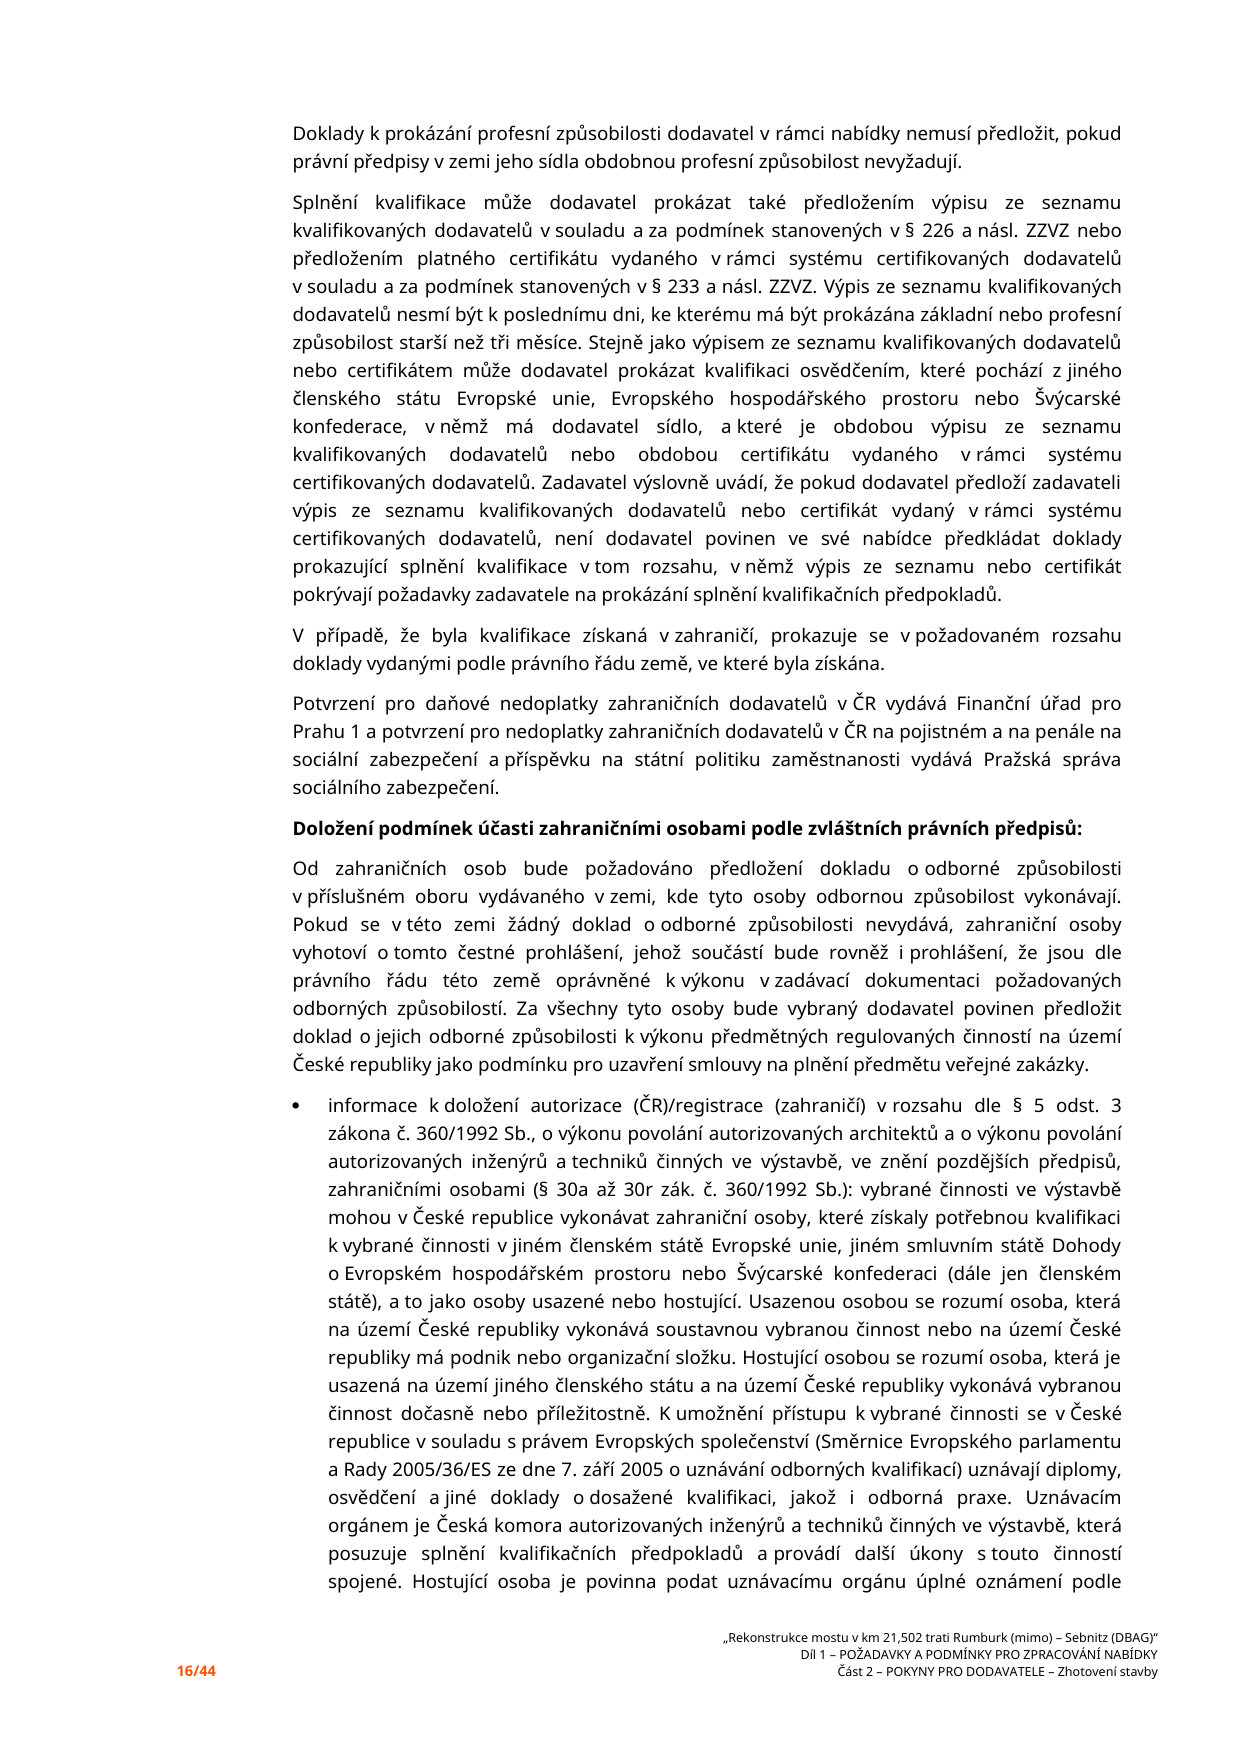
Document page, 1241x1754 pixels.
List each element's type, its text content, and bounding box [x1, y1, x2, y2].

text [292, 1092, 1122, 1594]
text Doklady k prokázání profesní způsobilosti dodavatel v rámci nabídky nemusí předložit, pokud právní předpisy v zemi jeho sídla obdobnou profesní způsobilost nevyžadují. [292, 121, 1122, 174]
text Doložení podmínek účasti zahraničními osobami podle zvláštních právních předpisů: [292, 815, 1122, 841]
text Od zahraničních osob bude požadováno předložení dokladu o odborné způsobilosti v příslušném oboru vydávaného v zemi, kde tyto osoby odbornou způsobilost vykonávají. Pokud se v této zemi žádný doklad o odborné způsobilosti nevydává, zahraniční osoby vyhotoví o tomto čestné prohlášení, jehož součástí bude rovněž i prohlášení, že jsou dle právního řádu této země oprávněné k výkonu v zadávací dokumentaci požadovaných odborných způsobilostí. Za všechny tyto osoby bude vybraný dodavatel povinen předložit doklad o jejich odborné způsobilosti k výkonu předmětných regulovaných činností na území České republiky jako podmínku pro uzavření smlouvy na plnění předmětu veřejné zakázky. [292, 856, 1122, 1077]
text Potvrzení pro daňové nedoplatky zahraničních dodavatelů v ČR vydává Finanční úřad pro Prahu 1 a potvrzení pro nedoplatky zahraničních dodavatelů v ČR na pojistném a na penále na sociální zabezpečení a příspěvku na státní politiku zaměstnanosti vydává Pražská správa sociálního zabezpečení. [292, 691, 1122, 800]
text Splnění kvalifikace může dodavatel prokázat také předložením výpisu ze seznamu kvalifikovaných dodavatelů v souladu a za podmínek stanovených v § 226 a násl. ZZVZ nebo předložením platného certifikátu vydaného v rámci systému certifikovaných dodavatelů v souladu a za podmínek stanovených v § 233 a násl. ZZVZ. Výpis ze seznamu kvalifikovaných dodavatelů nesmí být k poslednímu dni, ke kterému má být prokázána základní nebo profesní způsobilost starší než tři měsíce. Stejně jako výpisem ze seznamu kvalifikovaných dodavatelů nebo certifikátem může dodavatel prokázat kvalifikaci osvědčením, které pochází z jiného členského státu Evropské unie, Evropského hospodářského prostoru nebo Švýcarské konfederace, v němž má dodavatel sídlo, a které je obdobou výpisu ze seznamu kvalifikovaných dodavatelů nebo obdobou certifikátu vydaného v rámci systému certifikovaných dodavatelů. Zadavatel výslovně uvádí, že pokud dodavatel předloží zadavateli výpis ze seznamu kvalifikovaných dodavatelů nebo certifikát vydaný v rámci systému certifikovaných dodavatelů, není dodavatel povinen ve své nabídce předkládat doklady prokazující splnění kvalifikace v tom rozsahu, v němž výpis ze seznamu nebo certifikát pokrývají požadavky zadavatele na prokázání splnění kvalifikačních předpokladů. [292, 189, 1122, 607]
text V případě, že byla kvalifikace získaná v zahraničí, prokazuje se v požadovaném rozsahu doklady vydanými podle právního řádu země, ve které byla získána. [292, 622, 1122, 676]
